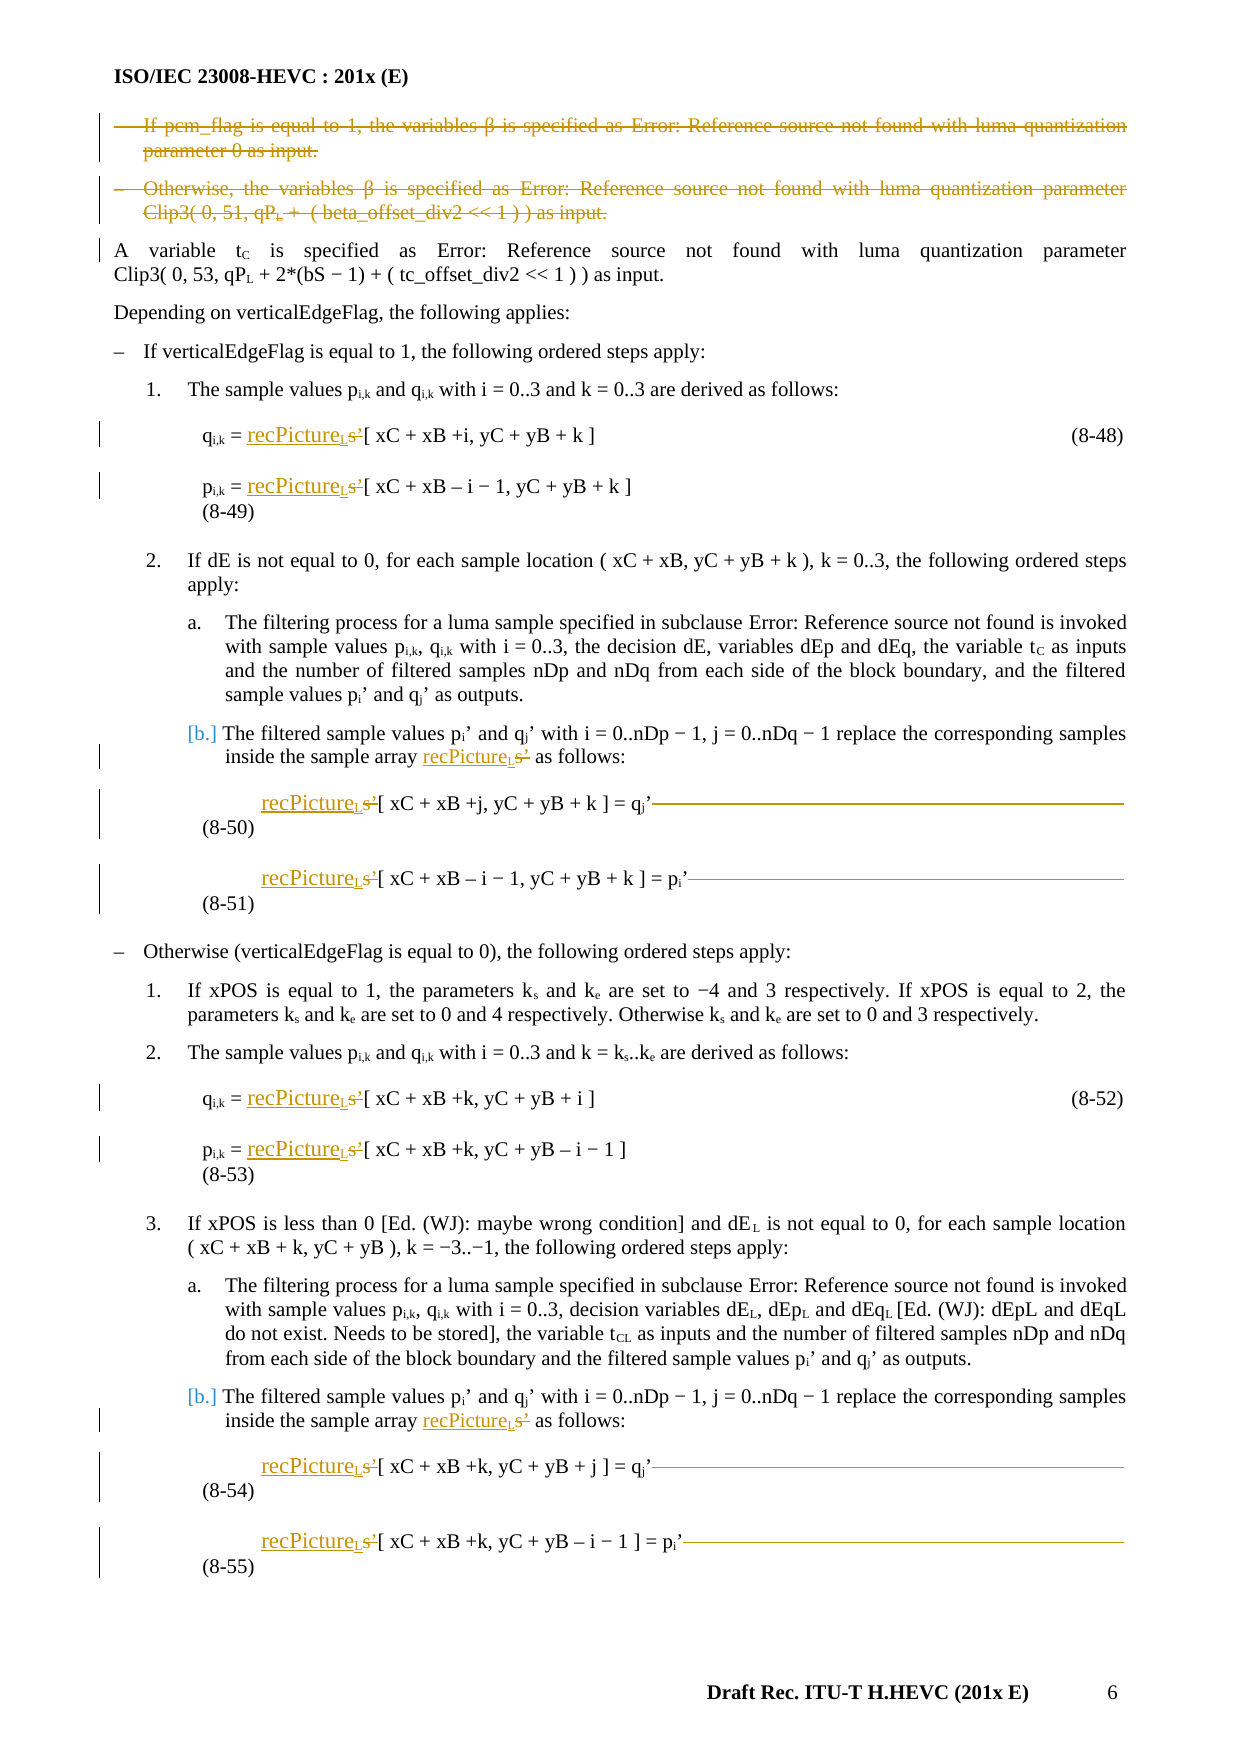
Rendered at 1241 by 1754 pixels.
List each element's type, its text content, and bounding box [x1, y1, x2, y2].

list The filtered sample values pi’ and qj’ with i = 0..nDp − 1, j = 0..nDq − 1 replace the corresponding samples inside the sample array as follows: [187, 720, 1127, 768]
text Depending on verticalEdgeFlag, the following applies: [113, 300, 1127, 324]
text pi,k = [ xC + xB – i − 1, yC + yB + k ] (8-314) [172, 472, 1127, 523]
text [ xC + xB +j, yC + yB + k ] = qj’ (8-315) [172, 789, 1127, 839]
list The sample values pi,k and qi,k with i = 0..3 and k = ks..ke are derived as follows: [146, 1040, 1127, 1064]
text – If verticalEdgeFlag is equal to 1, the following ordered steps apply: [113, 338, 1127, 363]
text [ xC + xB +k, yC + yB – i − 1 ] = pi’ (8-320) [172, 1527, 1127, 1578]
text [ xC + xB – i − 1, yC + yB + k ] = pi’ (8-316) [172, 864, 1127, 914]
list The sample values pi,k and qi,k with i = 0..3 and k = 0..3 are derived as follows: [146, 377, 1127, 401]
list The filtered sample values pi’ and qj’ with i = 0..nDp − 1, j = 0..nDq − 1 replace the corresponding samples inside the sample array as follows: [187, 1384, 1127, 1432]
list If xPOS is less than 0 [Ed. (WJ): maybe wrong condition] and dEL is not equal to 0, for each sample location ( xC + xB + k, yC + yB ), k = −3..−1, the following ordered steps apply: [146, 1211, 1127, 1259]
text – Otherwise (verticalEdgeFlag is equal to 0), the following ordered steps apply: [113, 939, 1127, 963]
list If xPOS is equal to 1, the parameters ks and ke are set to −4 and 3 respectively. If xPOS is equal to 2, the parameters ks and ke are set to 0 and 4 respectively. Otherwise ks and ke are set to 0 and 3 respectively. [146, 978, 1127, 1026]
list If dE is not equal to 0, for each sample location ( xC + xB, yC + yB + k ), k = 0..3, the following ordered steps apply: [146, 548, 1127, 596]
text qi,k = [ xC + xB +k, yC + yB + i ] (8-317) [172, 1084, 1127, 1111]
text [ xC + xB +k, yC + yB + j ] = qj’ (8-319) [172, 1452, 1127, 1502]
text qi,k = [ xC + xB +i, yC + yB + k ] (8-313) [172, 421, 1127, 447]
text pi,k = [ xC + xB +k, yC + yB – i − 1 ] (8-318) [172, 1136, 1127, 1186]
